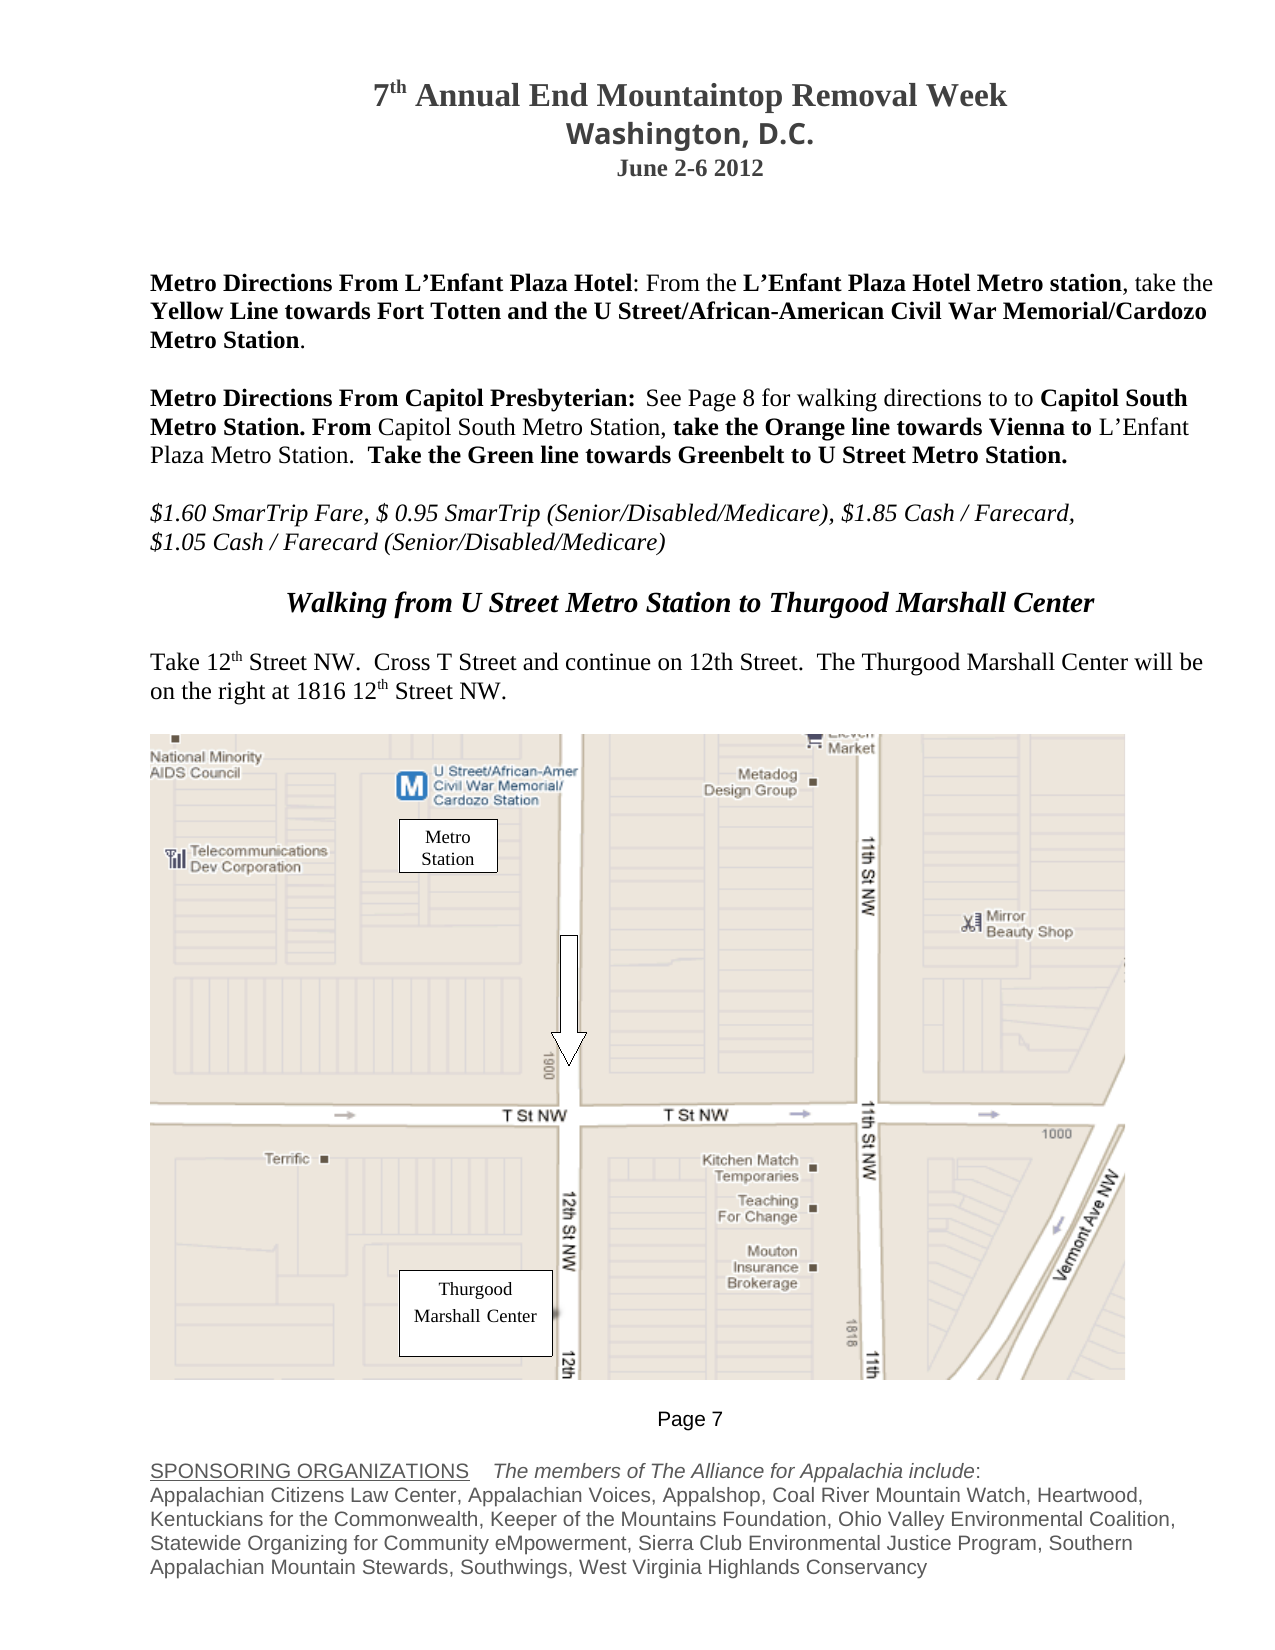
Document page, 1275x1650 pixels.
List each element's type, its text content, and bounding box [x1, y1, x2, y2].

text $1.60 SmarTrip Fare, $ 0.95 SmarTrip (Senior/Disabled/Medicare), $1.85 Cash / Farecard, [150, 498, 1230, 527]
subtitle Take 12th Street NW. Cross T Street and continue on 12th Street. The Thurgood Marshall Center will be on the right at 1816 12th Street NW. [150, 647, 1230, 705]
text $1.05 Cash / Farecard (Senior/Disabled/Medicare) [150, 527, 1230, 556]
subtitle Metro Directions From L’Enfant Plaza Hotel: From the L’Enfant Plaza Hotel Metro station, take the Yellow Line towards Fort Totten and the U Street/African-American Civil War Memorial/Cardozo Metro Station. [150, 268, 1230, 354]
picture [150, 734, 1125, 1380]
subtitle Metro Directions From Capitol Presbyterian: See Page 8 for walking directions to to Capitol South Metro Station. From Capitol South Metro Station, take the Orange line towards Vienna to L’Enfant Plaza Metro Station. Take the Green line towards Greenbelt to U Street Metro Station. [150, 383, 1230, 469]
text Walking from U Street Metro Station to Thurgood Marshall Center [150, 585, 1230, 618]
